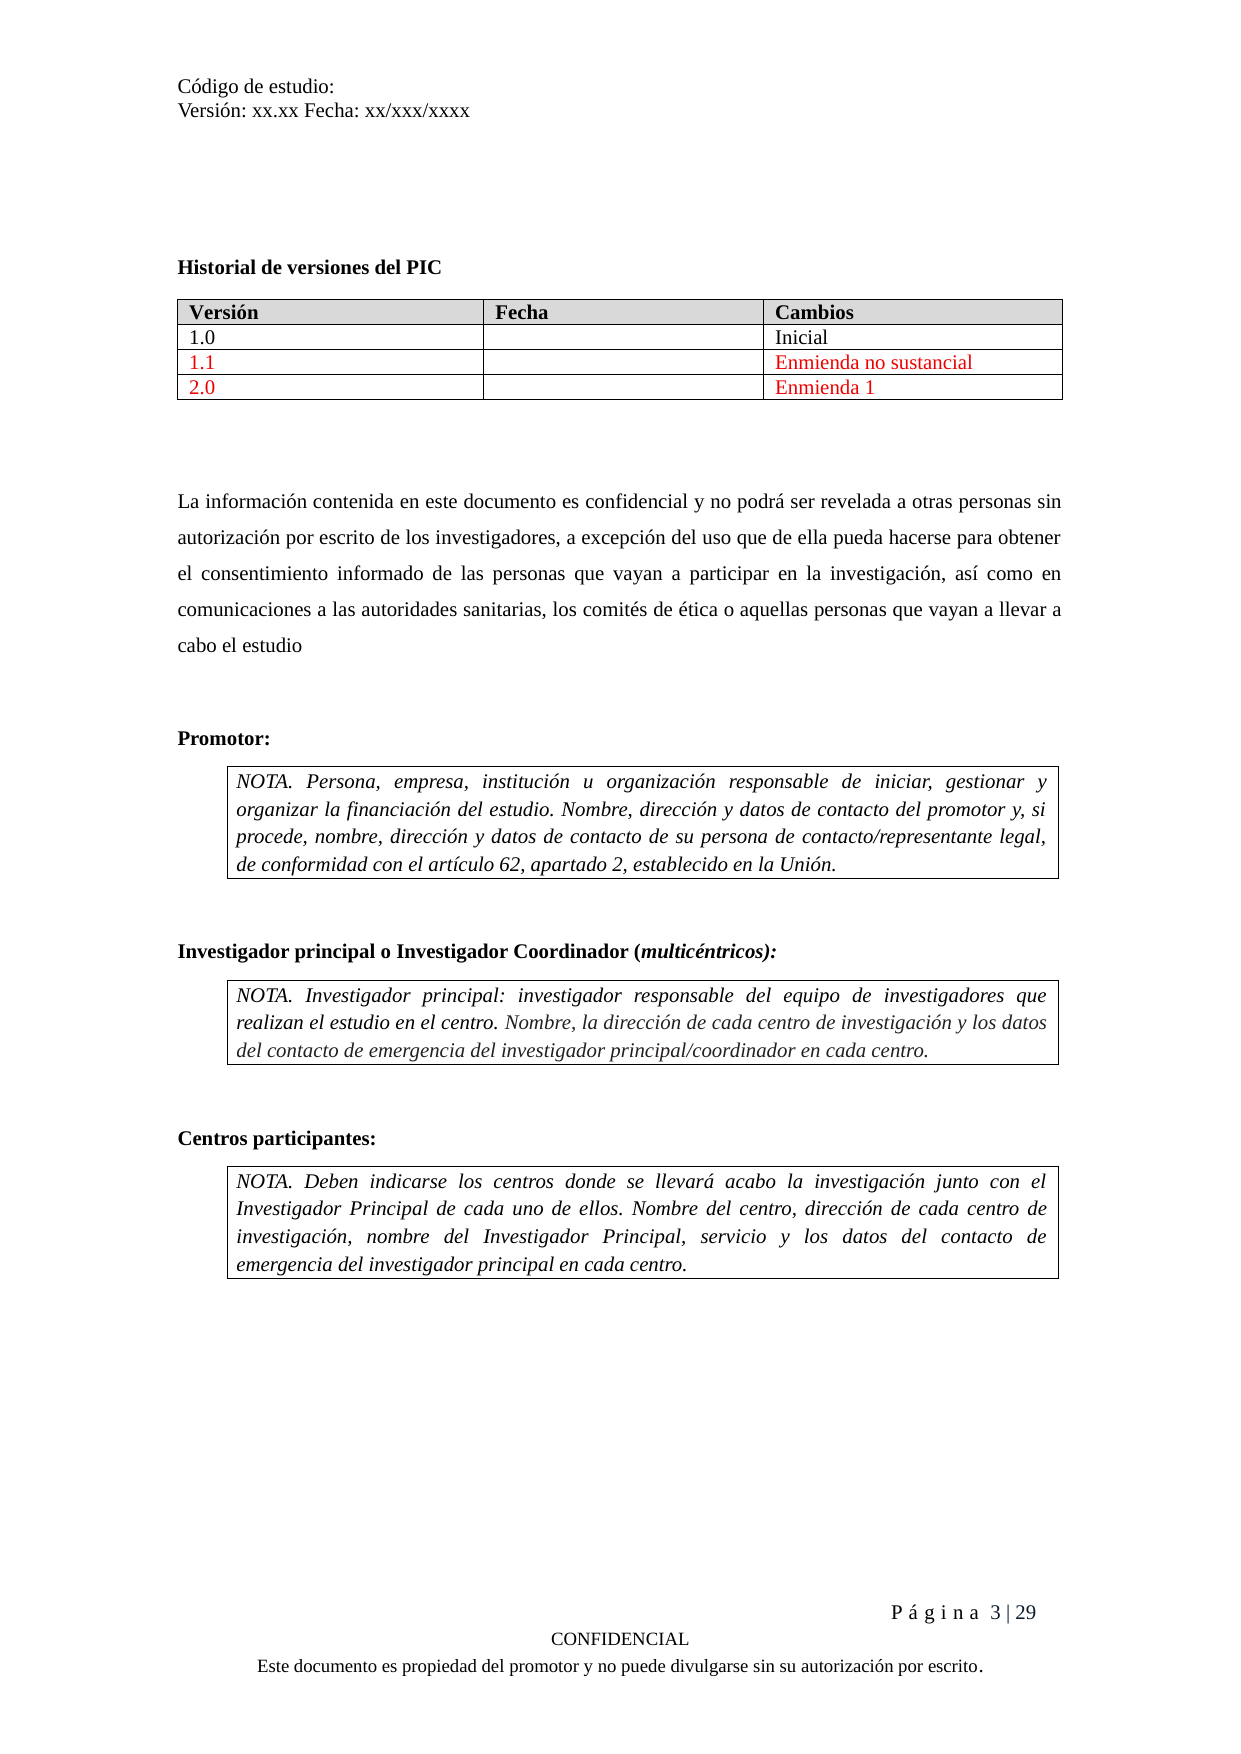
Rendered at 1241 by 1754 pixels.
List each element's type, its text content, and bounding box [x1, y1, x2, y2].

text NOTA. Persona, empresa, institución u organización responsable de iniciar, gestionar y organizar la financiación del estudio. Nombre, dirección y datos de contacto del promotor y, si procede, nombre, dirección y datos de contacto de su persona de contacto/representante legal, de conformidad con el artículo 62, apartado 2, establecido en la Unión. [228, 767, 1058, 878]
table_cell [484, 375, 763, 399]
text NOTA. Investigador principal: investigador responsable del equipo de investigadores que realizan el estudio en el centro. Nombre, la dirección de cada centro de investigación y los datos del contacto de emergencia del investigador principal/coordinador en cada centro. [228, 981, 1058, 1064]
table_header Cambios [764, 300, 1062, 324]
table_cell [484, 350, 763, 374]
text La información contenida en este documento es confidencial y no podrá ser revelada a otras personas sin autorización por escrito de los investigadores, a excepción del uso que de ella pueda hacerse para obtener el consentimiento informado de las personas que vayan a participar en la investigación, así como en comunicaciones a las autoridades sanitarias, los comités de ética o aquellas personas que vayan a llevar a cabo el estudio [177, 489, 1063, 657]
table_cell 1.0 [178, 325, 483, 349]
table_cell Inicial [764, 325, 1062, 349]
text Centros participantes: [177, 1125, 1050, 1149]
table_cell [484, 325, 763, 349]
table_header Versión [178, 300, 483, 324]
text NOTA. Deben indicarse los centros donde se llevará acabo la investigación junto con el Investigador Principal de cada uno de ellos. Nombre del centro, dirección de cada centro de investigación, nombre del Investigador Principal, servicio y los datos del contacto de emergencia del investigador principal en cada centro. [228, 1167, 1058, 1278]
table_cell 1.1 [178, 350, 483, 374]
table_cell Enmienda 1 [764, 375, 1062, 399]
text Historial de versiones del PIC [177, 255, 1063, 279]
table_cell 2.0 [178, 375, 483, 399]
text Investigador principal o Investigador Coordinador (multicéntricos): [177, 939, 1050, 963]
text Promotor: [177, 726, 1050, 750]
table_cell Enmienda no sustancial [764, 350, 1062, 374]
table_header Fecha [484, 300, 763, 324]
